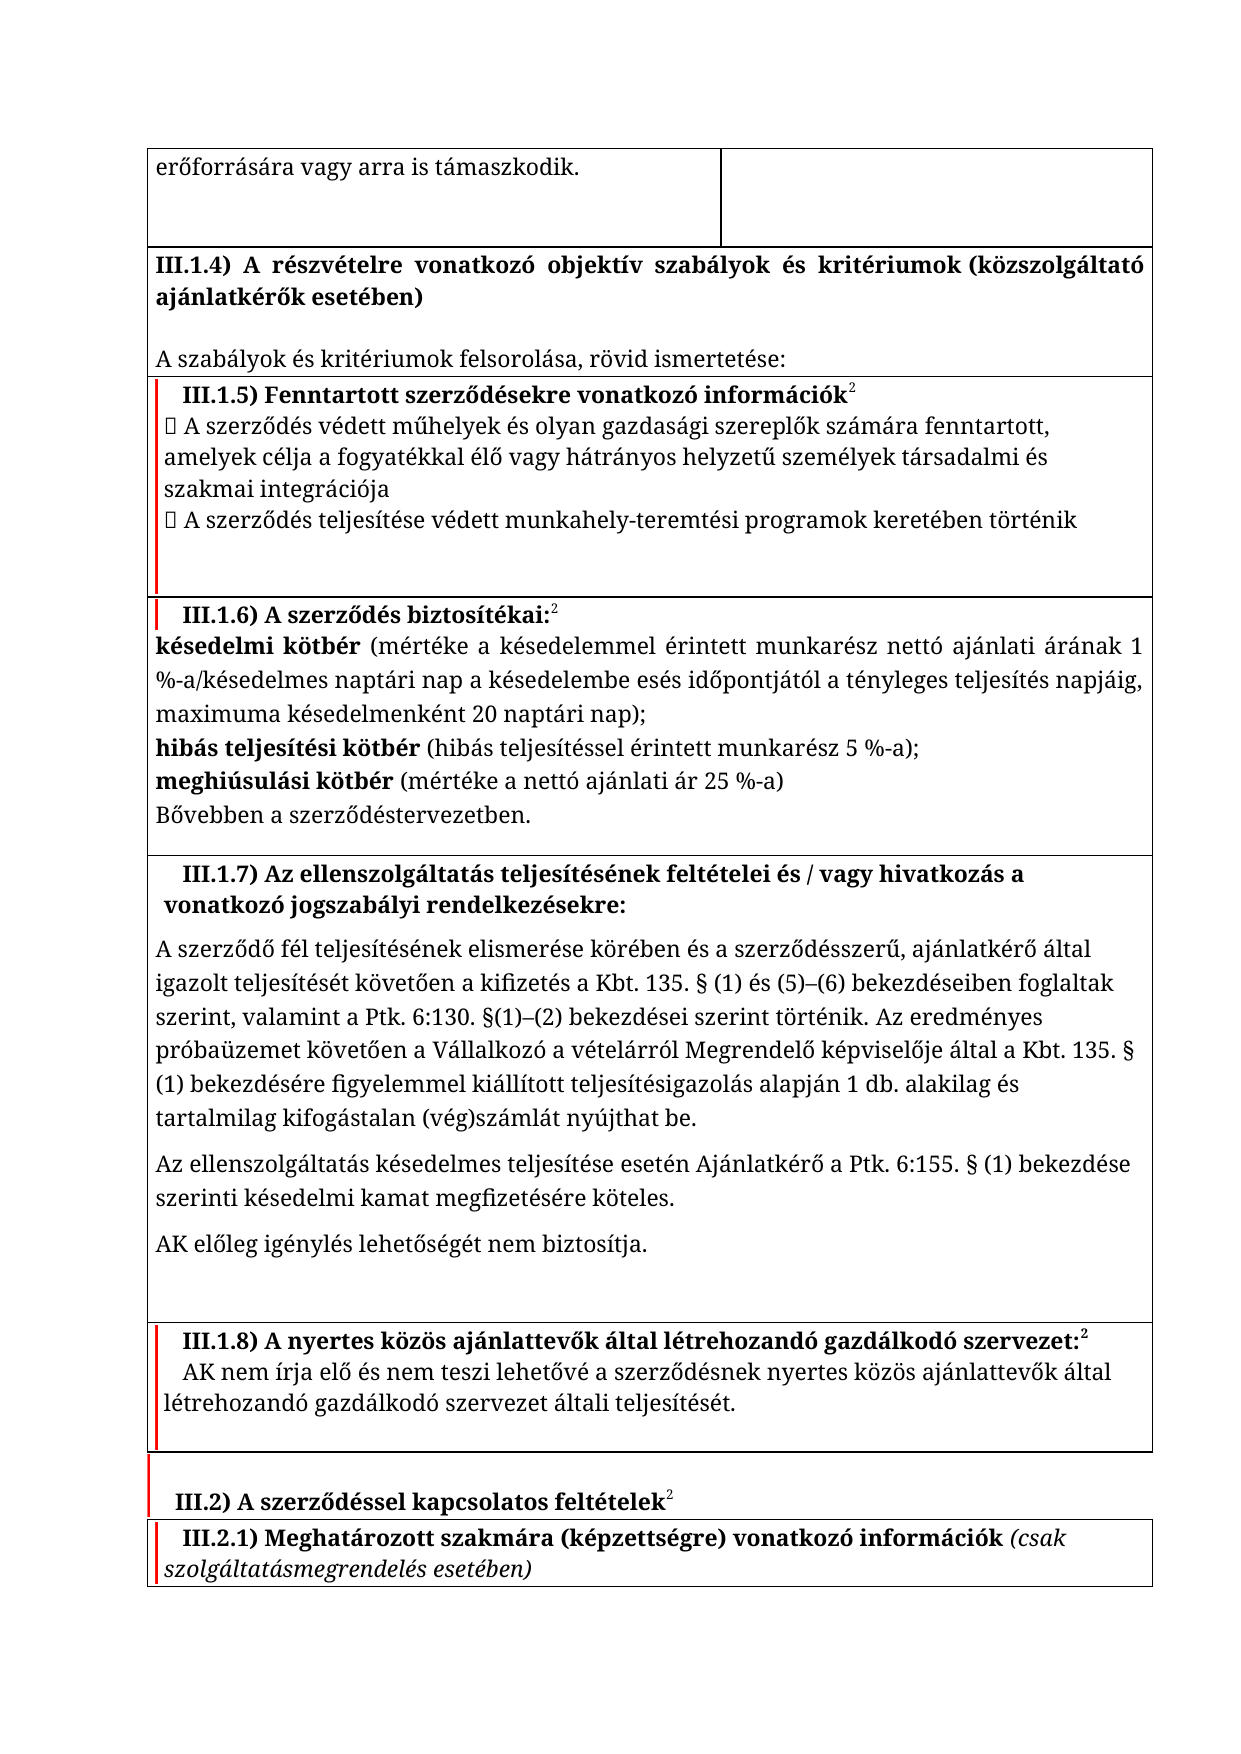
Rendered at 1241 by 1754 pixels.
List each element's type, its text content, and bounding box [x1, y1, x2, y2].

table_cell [148, 149, 720, 246]
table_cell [722, 149, 1152, 246]
table_cell III.1.4) A részvételre vonatkozó objektív szabályok és kritériumok (közszolgáltató ajánlatkérők esetében) A szabályok és kritériumok felsorolása, rövid ismertetése: [148, 248, 1152, 376]
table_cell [148, 1520, 1152, 1586]
table_cell III.1.5) Fenntartott szerződésekre vonatkozó információk2  A szerződés védett műhelyek és olyan gazdasági szereplők számára fenntartott, amelyek célja a fogyatékkal élő vagy hátrányos helyzetű személyek társadalmi és szakmai integrációja  A szerződés teljesítése védett munkahely-teremtési programok keretében történik [148, 377, 1152, 596]
table_cell III.1.7) Az ellenszolgáltatás teljesítésének feltételei és / vagy hivatkozás a vonatkozó jogszabályi rendelkezésekre: A szerződő fél teljesítésének elismerése körében és a szerződésszerű, ajánlatkérő által igazolt teljesítését követően a kifizetés a Kbt. 135. § (1) és (5)–(6) bekezdéseiben foglaltak szerint, valamint a Ptk. 6:130. §(1)–(2) bekezdései szerint történik. Az eredményes próbaüzemet követően a Vállalkozó a vételárról Megrendelő képviselője által a Kbt. 135. § (1) bekezdésére figyelemmel kiállított teljesítésigazolás alapján 1 db. alakilag és tartalmilag kifogástalan (vég)számlát nyújthat be. Az ellenszolgáltatás késedelmes teljesítése esetén Ajánlatkérő a Ptk. 6:155. § (1) bekezdése szerinti késedelmi kamat megfizetésére köteles. AK előleg igénylés lehetőségét nem biztosítja. [148, 856, 1152, 1322]
table_cell III.2) A szerződéssel kapcsolatos feltételek2 [148, 1453, 1152, 1518]
table_cell III.1.8) A nyertes közös ajánlattevők által létrehozandó gazdálkodó szervezet:2 AK nem írja elő és nem teszi lehetővé a szerződésnek nyertes közös ajánlattevők által létrehozandó gazdálkodó szervezet általi teljesítését. [148, 1323, 1152, 1451]
table_cell III.1.6) A szerződés biztosítékai:2 késedelmi kötbér (mértéke a késedelemmel érintett munkarész nettó ajánlati árának 1 %-a/késedelmes naptári nap a késedelembe esés időpontjától a tényleges teljesítés napjáig, maximuma késedelmenként 20 naptári nap); hibás teljesítési kötbér (hibás teljesítéssel érintett munkarész 5 %-a); meghiúsulási kötbér (mértéke a nettó ajánlati ár 25 %-a) Bővebben a szerződéstervezetben. [148, 598, 1152, 855]
